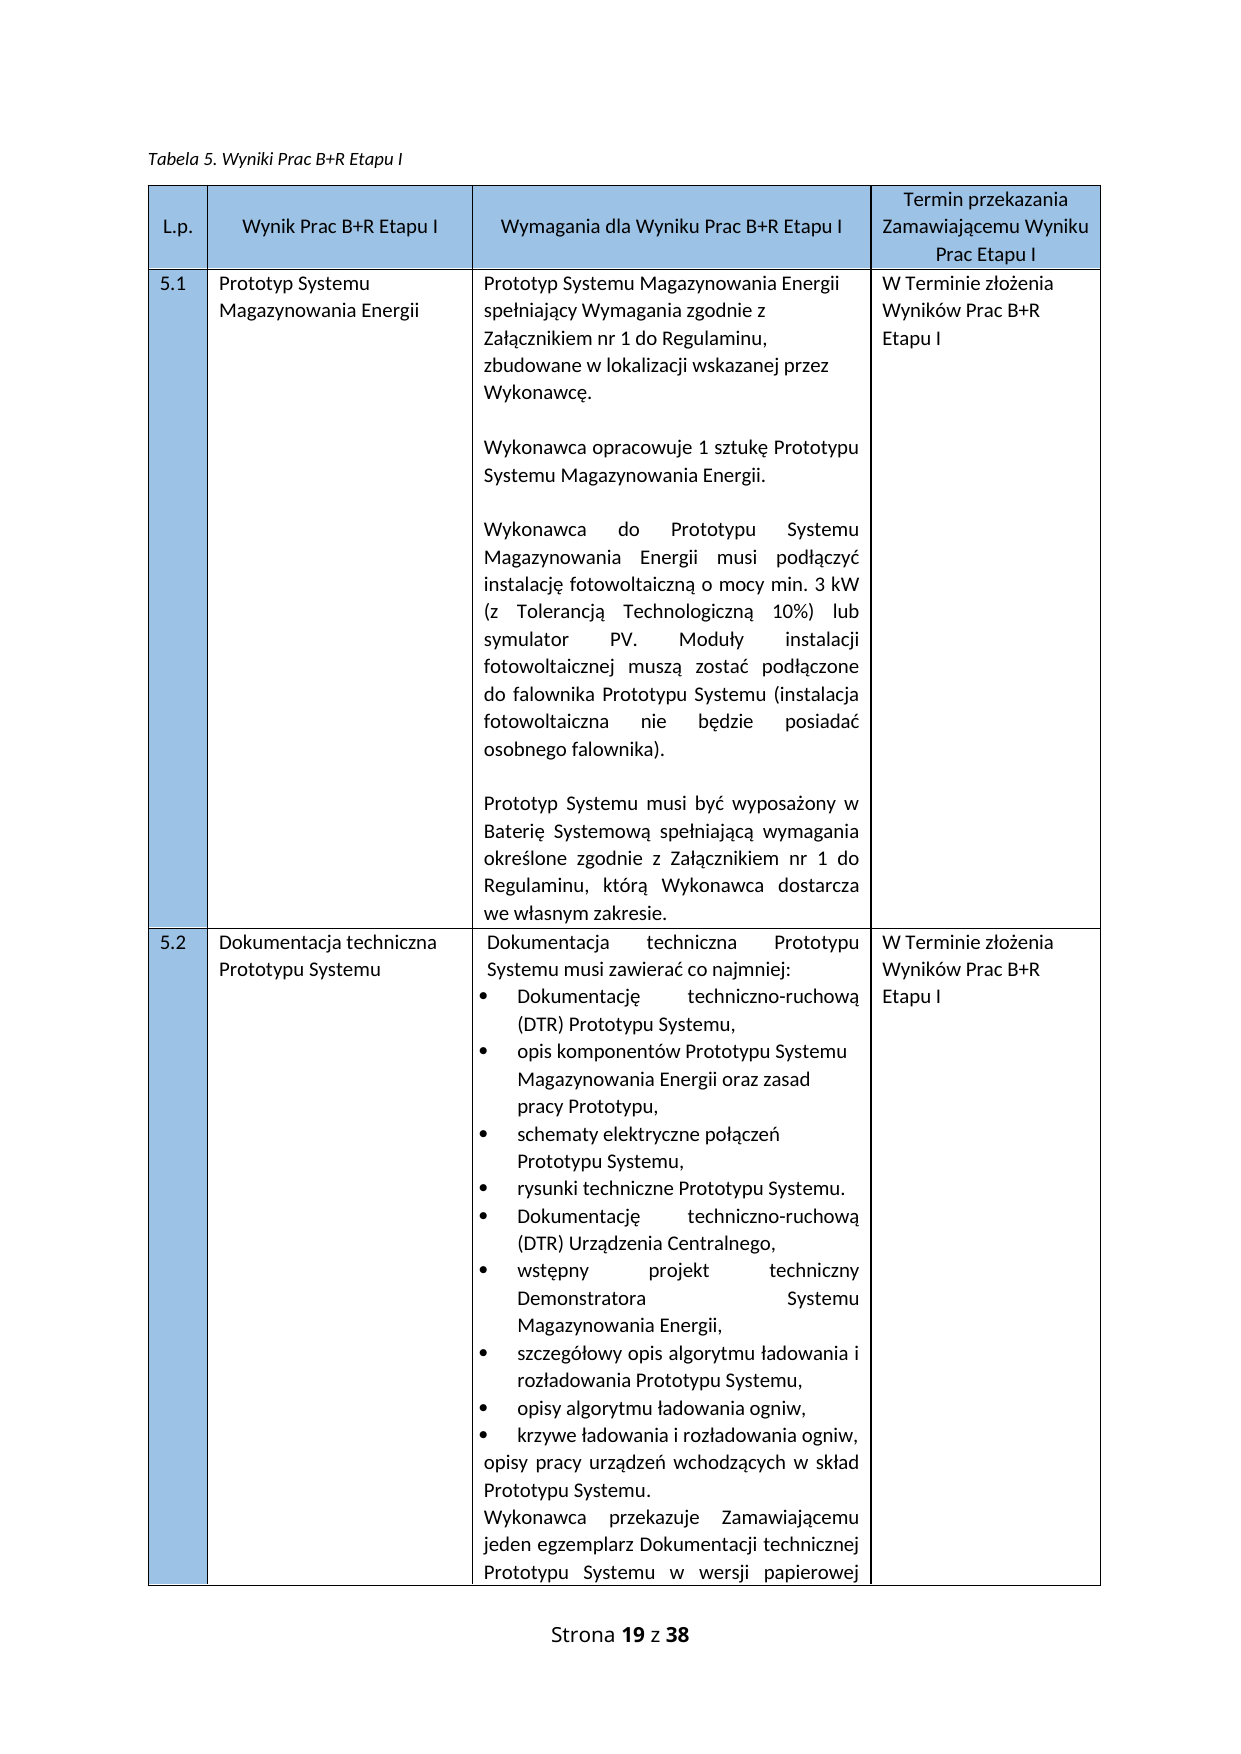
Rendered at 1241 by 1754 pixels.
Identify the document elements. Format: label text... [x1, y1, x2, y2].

table_cell W Terminie złożenia Wyników Prac B+R Etapu I [872, 270, 1100, 927]
table_cell 5.2 [149, 929, 207, 1584]
table_header Wynik Prac B+R Etapu I [208, 186, 472, 268]
table_cell Prototyp Systemu Magazynowania Energii spełniający Wymagania zgodnie z Załącznikiem nr 1 do Regulaminu, zbudowane w lokalizacji wskazanej przez Wykonawcę. Wykonawca opracowuje 1 sztukę Prototypu Systemu Magazynowania Energii. Wykonawca do Prototypu Systemu Magazynowania Energii musi podłączyć instalację fotowoltaiczną o mocy min. 3 kW (z Tolerancją Technologiczną 10%) lub symulator PV. Moduły instalacji fotowoltaicznej muszą zostać podłączone do falownika Prototypu Systemu (instalacja fotowoltaiczna nie będzie posiadać osobnego falownika). Prototyp Systemu musi być wyposażony w Baterię Systemową spełniającą wymagania określone zgodnie z Załącznikiem nr 1 do Regulaminu, którą Wykonawca dostarcza we własnym zakresie. [473, 270, 870, 927]
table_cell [473, 929, 870, 1584]
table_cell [872, 929, 1100, 1584]
table_header L.p. [149, 186, 207, 268]
table_header Wymagania dla Wyniku Prac B+R Etapu I [473, 186, 870, 268]
table_cell 5.1 [149, 270, 207, 927]
table_header Termin przekazania Zamawiającemu Wyniku Prac Etapu I [872, 186, 1100, 268]
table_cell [208, 929, 472, 1584]
table_cell Prototyp Systemu Magazynowania Energii [208, 270, 472, 927]
subtitle Tabela 5. Wyniki Prac B+R Etapu I [148, 148, 1093, 171]
